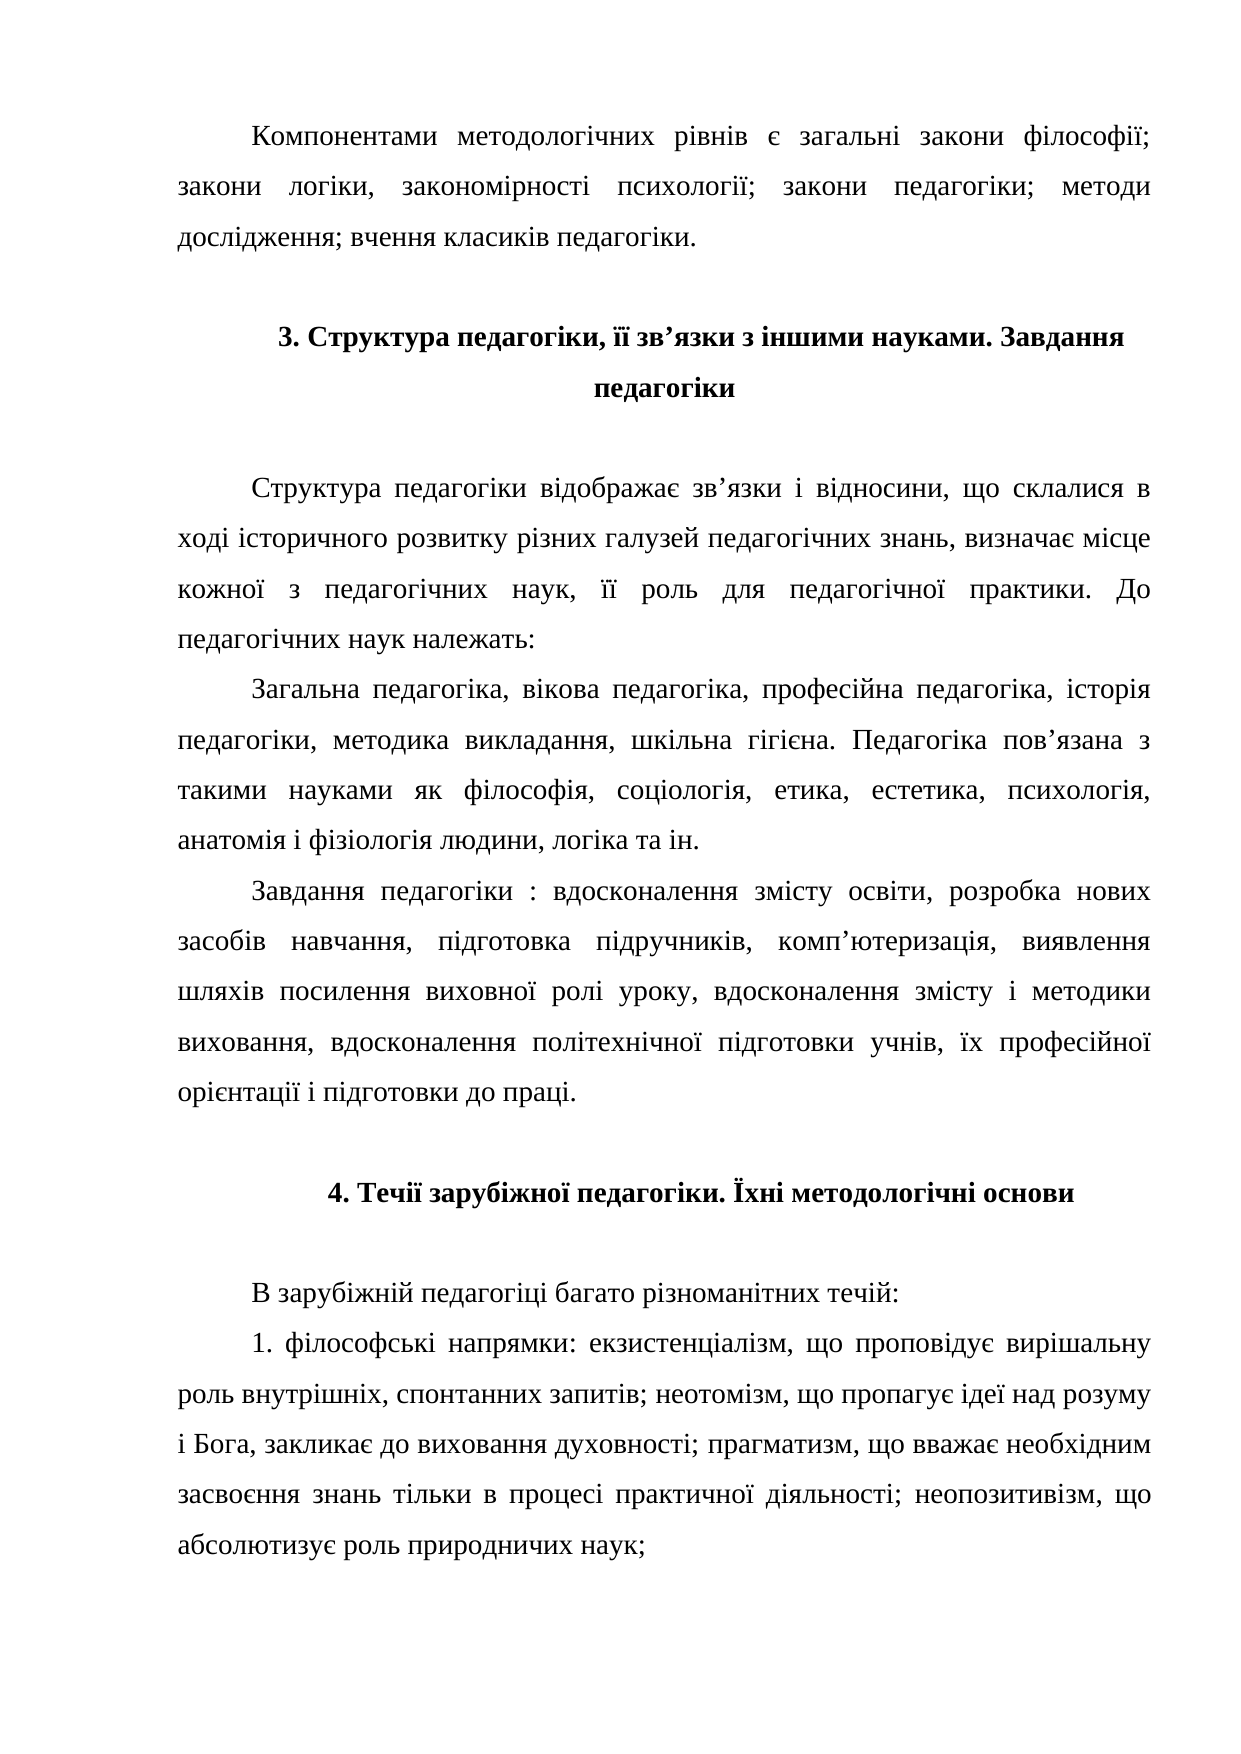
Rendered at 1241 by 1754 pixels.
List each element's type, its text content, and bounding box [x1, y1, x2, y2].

text Структура педагогіки відображає зв’язки і відносини, що склалися в ході історичного розвитку різних галузей педагогічних знань, визначає місце кожної з педагогічних наук, її роль для педагогічної практики. До педагогічних наук належать: [177, 470, 1152, 655]
text В зарубіжній педагогіці багато різноманітних течій: [177, 1275, 1152, 1309]
text Загальна педагогіка, вікова педагогіка, професійна педагогіка, історія педагогіки, методика викладання, шкільна гігієна. Педагогіка пов’язана з такими науками як філософія, соціологія, етика, естетика, психологія, анатомія і фізіологія людини, логіка та ін. [177, 672, 1152, 856]
text 3. Структура педагогіки, її зв’язки з іншими науками. Завдання педагогіки [177, 319, 1152, 403]
text Компонентами методологічних рівнів є загальні закони філософії; закони логіки, закономірності психології; закони педагогіки; методи дослідження; вчення класиків педагогіки. [177, 118, 1152, 252]
text 1. філософські напрямки: екзистенціалізм, що проповідує вирішальну роль внутрішніх, спонтанних запитів; неотомізм, що пропагує ідеї над розуму і Бога, закликає до виховання духовності; прагматизм, що вважає необхідним засвоєння знань тільки в процесі практичної діяльності; неопозитивізм, що абсолютизує роль природничих наук; [177, 1326, 1152, 1560]
text 4. Течії зарубіжної педагогіки. Їхні методологічні основи [177, 1175, 1152, 1208]
text Завдання педагогіки : вдосконалення змісту освіти, розробка нових засобів навчання, підготовка підручників, комп’ютеризація, виявлення шляхів посилення виховної ролі уроку, вдосконалення змісту і методики виховання, вдосконалення політехнічної підготовки учнів, їх професійної орієнтації і підготовки до праці. [177, 873, 1152, 1108]
